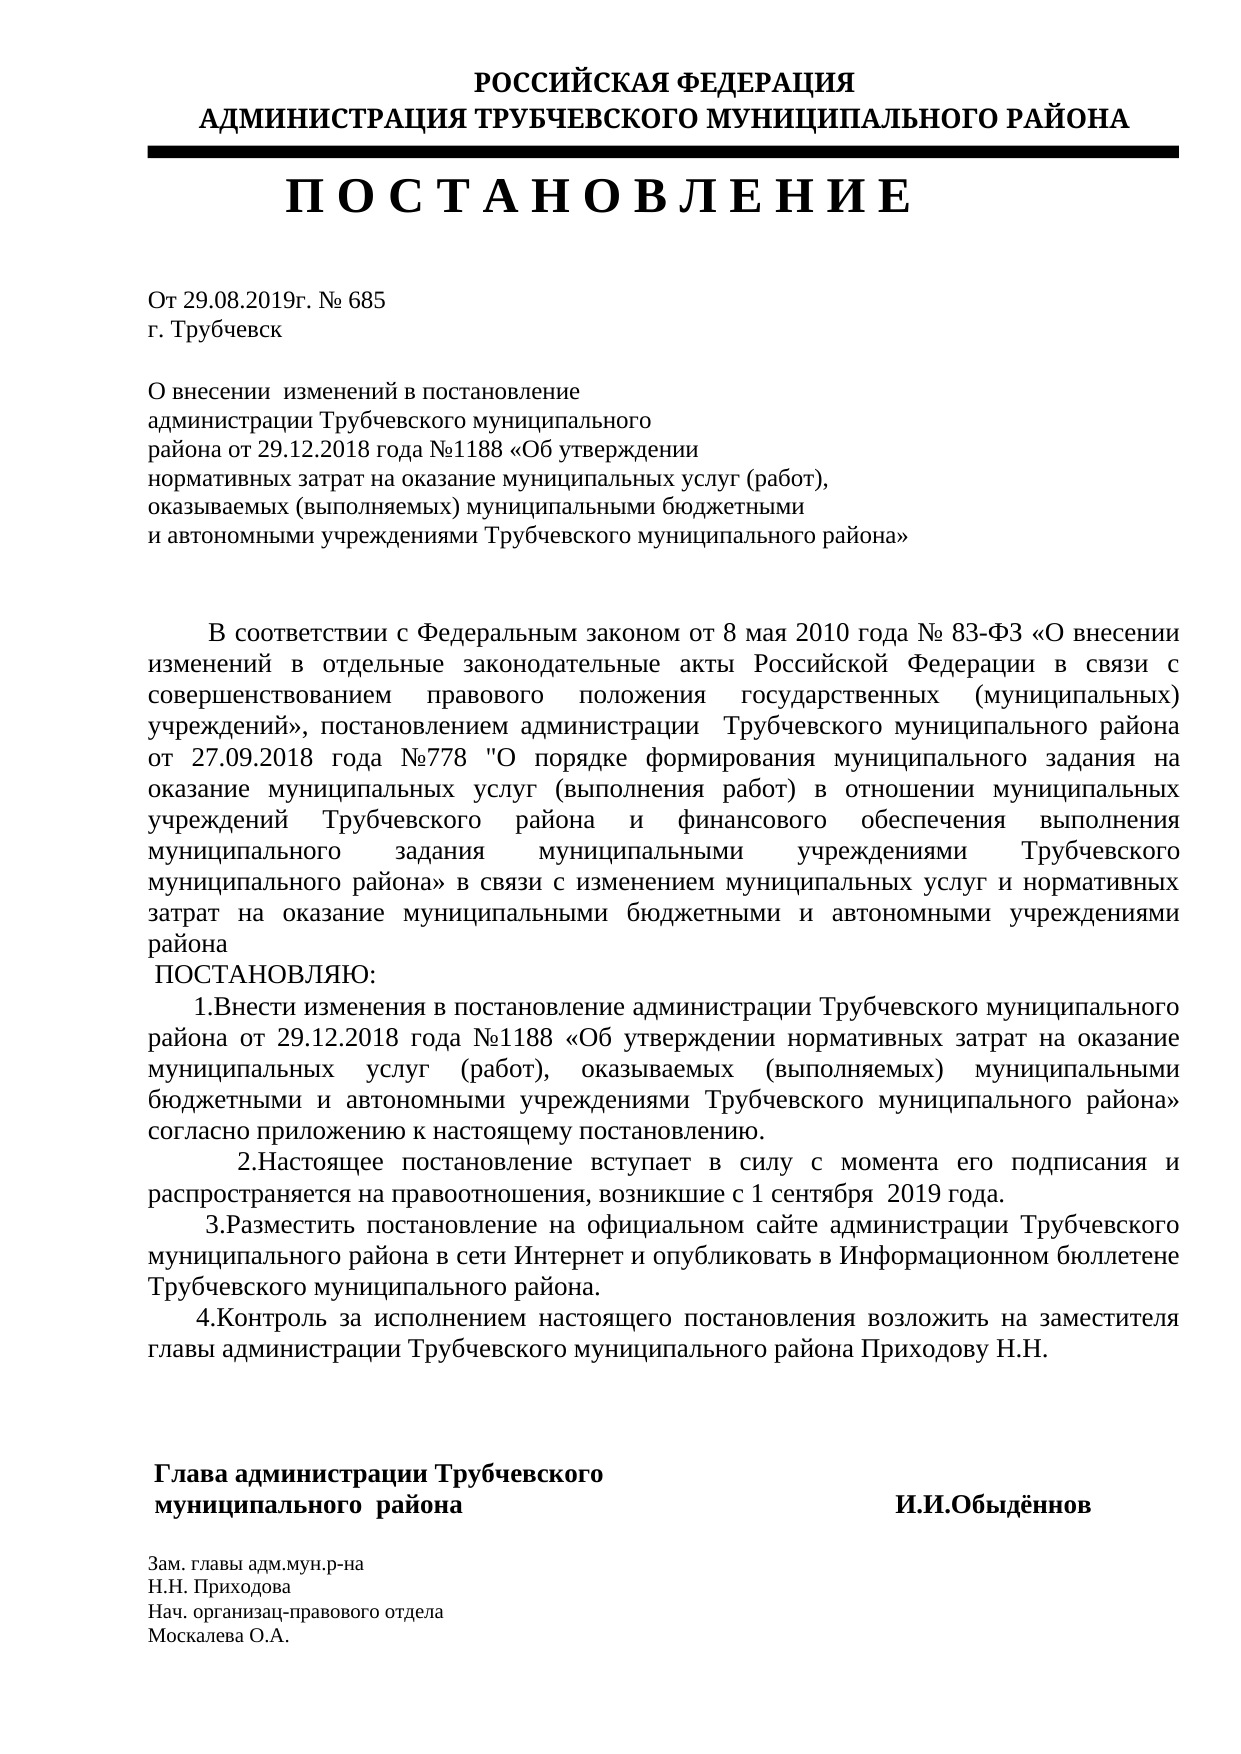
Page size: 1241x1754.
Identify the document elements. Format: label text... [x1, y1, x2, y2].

text От 29.08.2019г. № 685 [148, 285, 1181, 314]
text Нач. организац-правового отдела [148, 1598, 1181, 1623]
text 1.Внести изменения в постановление администрации Трубчевского муниципального района от 29.12.2018 года №1188 «Об утверждении нормативных затрат на оказание муниципальных услуг (работ), оказываемых (выполняемых) муниципальными бюджетными и автономными учреждениями Трубчевского муниципального района» согласно приложению к настоящему постановлению. [148, 990, 1181, 1146]
text района от 29.12.2018 года №1188 «Об утверждении [148, 434, 1181, 463]
text АДМИНИСТРАЦИЯ ТРУБЧЕВСКОГО МУНИЦИПАЛЬНОГО РАЙОНА [148, 100, 1181, 137]
text Зам. главы адм.мун.р-на [148, 1550, 1181, 1574]
text муниципального района И.И.Обыдённов [148, 1488, 1181, 1519]
text 2.Настоящее постановление вступает в силу с момента его подписания и распространяется на правоотношения, возникшие с 1 сентября 2019 года. [148, 1146, 1181, 1208]
text ПОСТАНОВЛЯЮ: [148, 959, 1181, 990]
text РОССИЙСКАЯ ФЕДЕРАЦИЯ [148, 63, 1181, 100]
text и автономными учреждениями Трубчевского муниципального района» [148, 520, 1181, 549]
text нормативных затрат на оказание муниципальных услуг (работ), [148, 463, 1181, 491]
text оказываемых (выполняемых) муниципальными бюджетными [148, 491, 1181, 520]
text Москалева О.А. [148, 1623, 1181, 1647]
text г. Трубчевск [148, 314, 1181, 343]
text О внесении изменений в постановление [148, 376, 1181, 405]
text П О С Т А Н О В Л Е Н И Е [148, 166, 1181, 223]
text В соответствии с Федеральным законом от 8 мая 2010 года № 83-ФЗ «О внесении изменений в отдельные законодательные акты Российской Федерации в связи с совершенствованием правового положения государственных (муниципальных) учреждений», постановлением администрации Трубчевского муниципального района от 27.09.2018 года №778 "О порядке формирования муниципального задания на оказание муниципальных услуг (выполнения работ) в отношении муниципальных учреждений Трубчевского района и финансового обеспечения выполнения муниципального задания муниципальными учреждениями Трубчевского муниципального района» в связи с изменением муниципальных услуг и нормативных затрат на оказание муниципальными бюджетными и автономными учреждениями района [148, 616, 1181, 959]
text администрации Трубчевского муниципального [148, 405, 1181, 434]
text 3.Разместить постановление на официальном сайте администрации Трубчевского муниципального района в сети Интернет и опубликовать в Информационном бюллетене Трубчевского муниципального района. [148, 1208, 1181, 1301]
text Н.Н. Приходова [148, 1574, 1181, 1598]
text Глава администрации Трубчевского [148, 1457, 1181, 1488]
text 4.Контроль за исполнением настоящего постановления возложить на заместителя главы администрации Трубчевского муниципального района Приходову Н.Н. [148, 1301, 1181, 1363]
